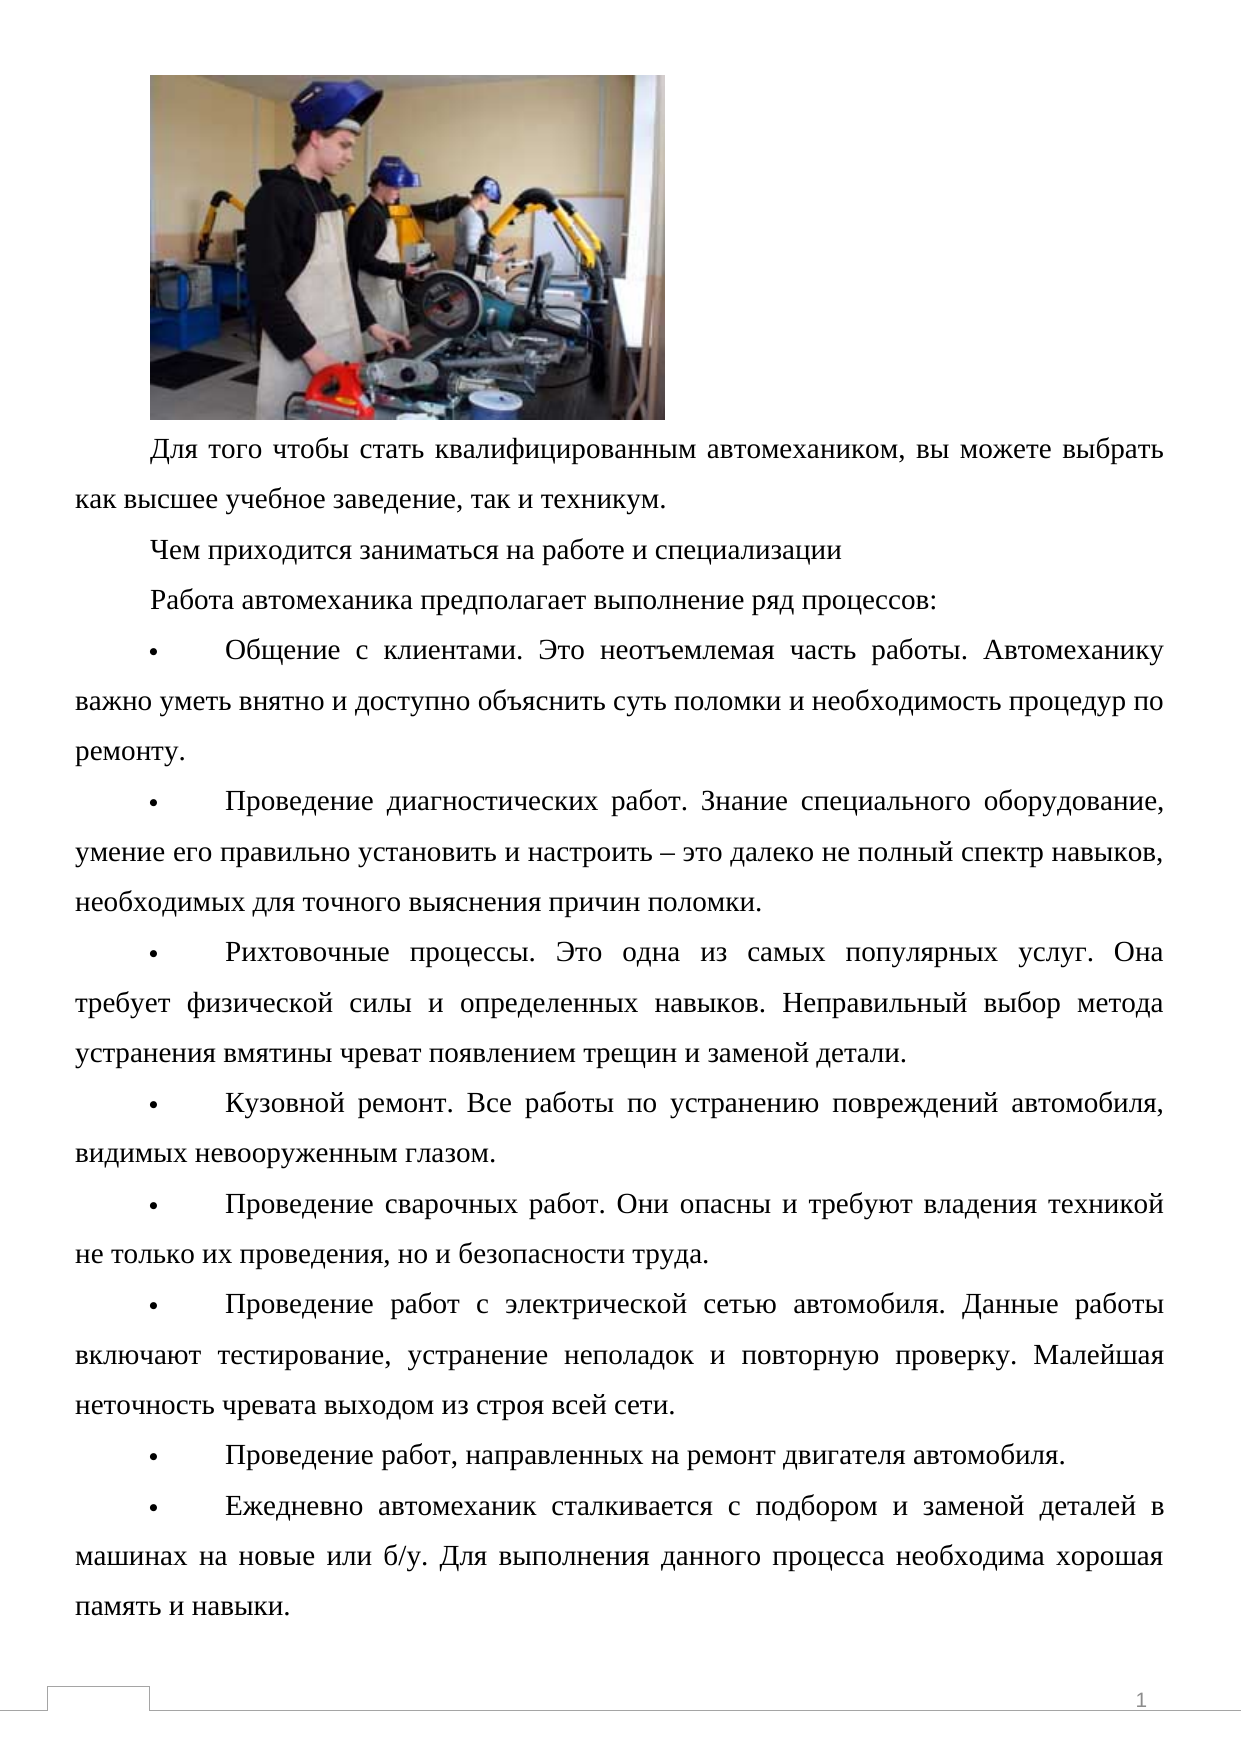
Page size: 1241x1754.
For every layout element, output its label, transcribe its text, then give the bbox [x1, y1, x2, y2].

list Проведение диагностических работ. Знание специального оборудование, умение его правильно установить и настроить – это далеко не полный спектр навыков, необходимых для точного выяснения причин поломки. [75, 783, 1165, 918]
list Ежедневно автомеханик сталкивается с подбором и заменой деталей в машинах на новые или б/у. Для выполнения данного процесса необходима хорошая память и навыки. [75, 1488, 1165, 1622]
list Кузовной ремонт. Все работы по устранению повреждений автомобиля, видимых невооруженным глазом. [75, 1085, 1165, 1169]
text Работа автомеханика предполагает выполнение ряд процессов: [75, 582, 1165, 616]
list Рихтовочные процессы. Это одна из самых популярных услуг. Она требует физической силы и определенных навыков. Неправильный выбор метода устранения вмятины чреват появлением трещин и заменой детали. [75, 934, 1165, 1068]
list Проведение работ с электрической сетью автомобиля. Данные работы включают тестирование, устранение неполадок и повторную проверку. Малейшая неточность чревата выходом из строя всей сети. [75, 1287, 1165, 1421]
text Для того чтобы стать квалифицированным автомехаником, вы можете выбрать как высшее учебное заведение, так и техникум. [75, 431, 1165, 515]
picture [150, 75, 665, 420]
list Проведение работ, направленных на ремонт двигателя автомобиля. [75, 1437, 1165, 1471]
list Общение с клиентами. Это неотъемлемая часть работы. Автомеханику важно уметь внятно и доступно объяснить суть поломки и необходимость процедур по ремонту. [75, 632, 1165, 767]
text Чем приходится заниматься на работе и специализации [75, 532, 1165, 565]
list Проведение сварочных работ. Они опасны и требуют владения техникой не только их проведения, но и безопасности труда. [75, 1186, 1165, 1270]
